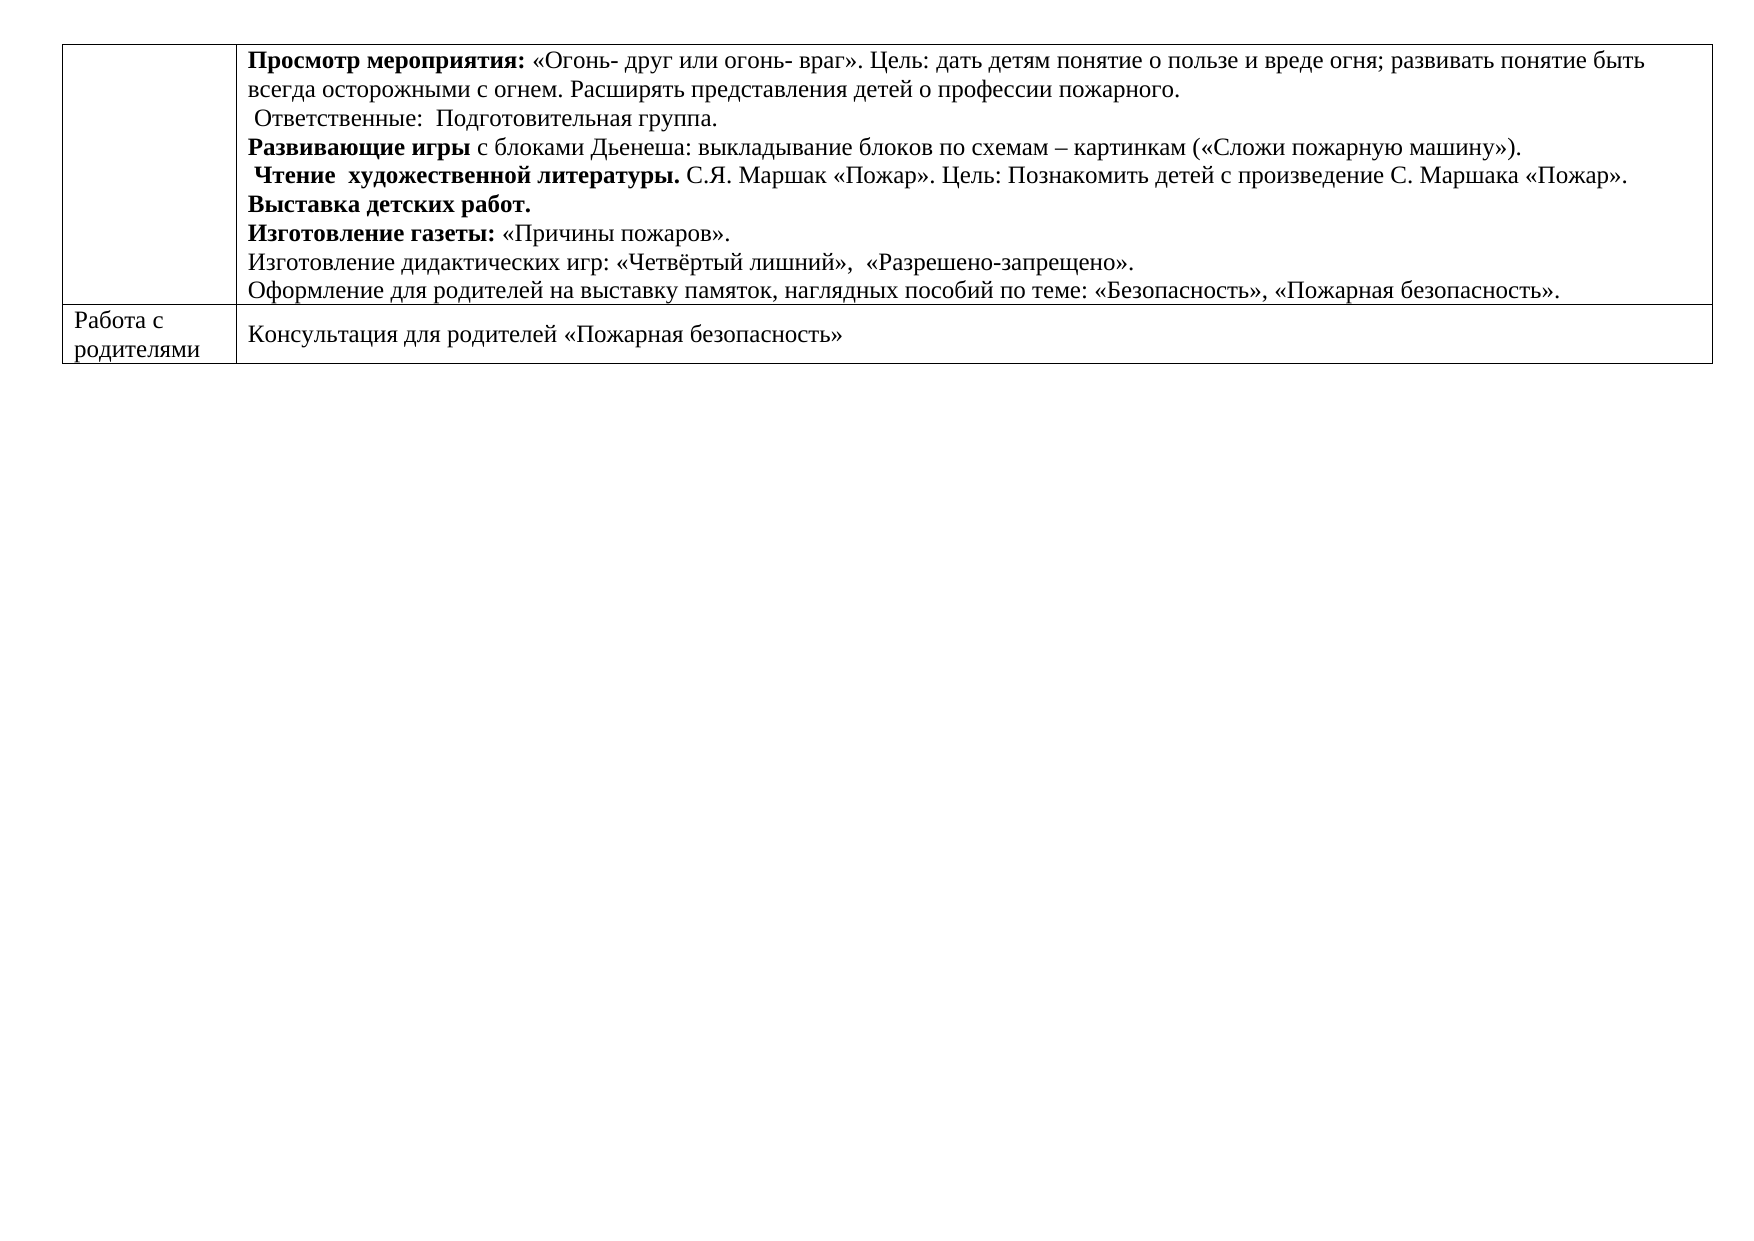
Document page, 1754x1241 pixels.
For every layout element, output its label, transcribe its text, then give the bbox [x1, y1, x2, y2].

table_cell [63, 45, 236, 304]
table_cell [237, 45, 1712, 304]
table_cell Консультация для родителей «Пожарная безопасность» [237, 305, 1712, 363]
table_cell Работа с родителями [63, 305, 236, 363]
